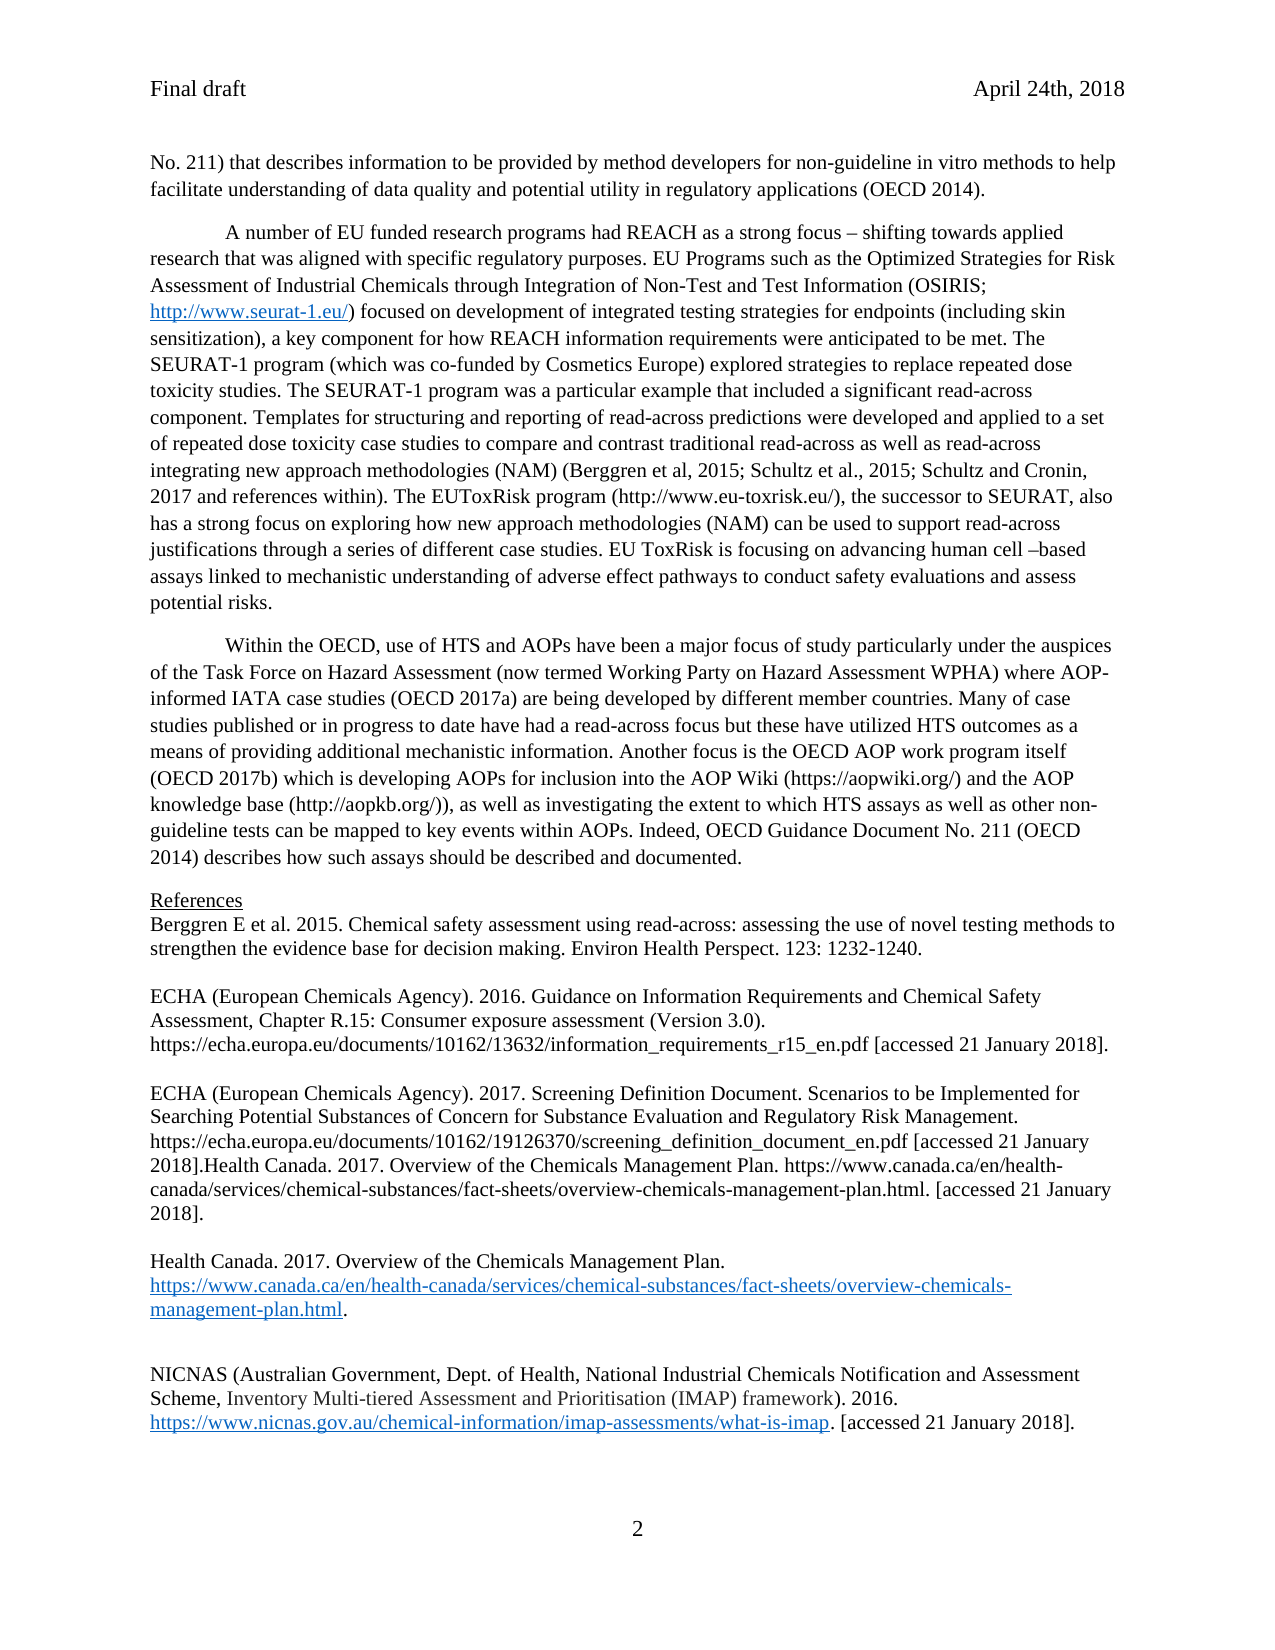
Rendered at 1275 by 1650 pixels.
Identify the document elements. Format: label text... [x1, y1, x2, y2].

text ECHA (European Chemicals Agency). 2017. Screening Definition Document. Scenarios to be Implemented for Searching Potential Substances of Concern for Substance Evaluation and Regulatory Risk Management. https://echa.europa.eu/documents/10162/19126370/screening_definition_document_en.pdf [accessed 21 January 2018].Health Canada. 2017. Overview of the Chemicals Management Plan. https://www.canada.ca/en/health-canada/services/chemical-substances/fact-sheets/overview-chemicals-management-plan.html. [accessed 21 January 2018]. [150, 1080, 1125, 1225]
text A number of EU funded research programs had REACH as a strong focus – shifting towards applied research that was aligned with specific regulatory purposes. EU Programs such as the Optimized Strategies for Risk Assessment of Industrial Chemicals through Integration of Non-Test and Test Information (OSIRIS; http://www.seurat-1.eu/) focused on development of integrated testing strategies for endpoints (including skin sensitization), a key component for how REACH information requirements were anticipated to be met. The SEURAT-1 program (which was co-funded by Cosmetics Europe) explored strategies to replace repeated dose toxicity studies. The SEURAT-1 program was a particular example that included a significant read-across component. Templates for structuring and reporting of read-across predictions were developed and applied to a set of repeated dose toxicity case studies to compare and contrast traditional read-across as well as read-across integrating new approach methodologies (NAM) (Berggren et al, 2015; Schultz et al., 2015; Schultz and Cronin, 2017 and references within). The EUToxRisk program (http://www.eu-toxrisk.eu/), the successor to SEURAT, also has a strong focus on exploring how new approach methodologies (NAM) can be used to support read-across justifications through a series of different case studies. EU ToxRisk is focusing on advancing human cell –based assays linked to mechanistic understanding of adverse effect pathways to conduct safety evaluations and assess potential risks. [150, 219, 1125, 614]
text Health Canada. 2017. Overview of the Chemicals Management Plan. https://www.canada.ca/en/health-canada/services/chemical-substances/fact-sheets/overview-chemicals-management-plan.html. [150, 1249, 1125, 1321]
text ECHA (European Chemicals Agency). 2016. Guidance on Information Requirements and Chemical Safety Assessment, Chapter R.15: Consumer exposure assessment (Version 3.0). https://echa.europa.eu/documents/10162/13632/information_requirements_r15_en.pdf [accessed 21 January 2018]. [150, 984, 1125, 1056]
text Within the OECD, use of HTS and AOPs have been a major focus of study particularly under the auspices of the Task Force on Hazard Assessment (now termed Working Party on Hazard Assessment WPHA) where AOP-informed IATA case studies (OECD 2017a) are being developed by different member countries. Many of case studies published or in progress to date have had a read-across focus but these have utilized HTS outcomes as a means of providing additional mechanistic information. Another focus is the OECD AOP work program itself (OECD 2017b) which is developing AOPs for inclusion into the AOP Wiki (https://aopwiki.org/) and the AOP knowledge base (http://aopkb.org/)), as well as investigating the extent to which HTS assays as well as other non-guideline tests can be mapped to key events within AOPs. Indeed, OECD Guidance Document No. 211 (OECD 2014) describes how such assays should be described and documented. [150, 633, 1125, 869]
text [150, 150, 1125, 201]
text Berggren E et al. 2015. Chemical safety assessment using read-across: assessing the use of novel testing methods to strengthen the evidence base for decision making. Environ Health Perspect. 123: 1232-1240. [150, 912, 1125, 960]
text NICNAS (Australian Government, Dept. of Health, National Industrial Chemicals Notification and Assessment Scheme, Inventory Multi-tiered Assessment and Prioritisation (IMAP) framework). 2016. https://www.nicnas.gov.au/chemical-information/imap-assessments/what-is-imap. [accessed 21 January 2018]. [150, 1362, 1125, 1434]
text References [150, 888, 1125, 912]
